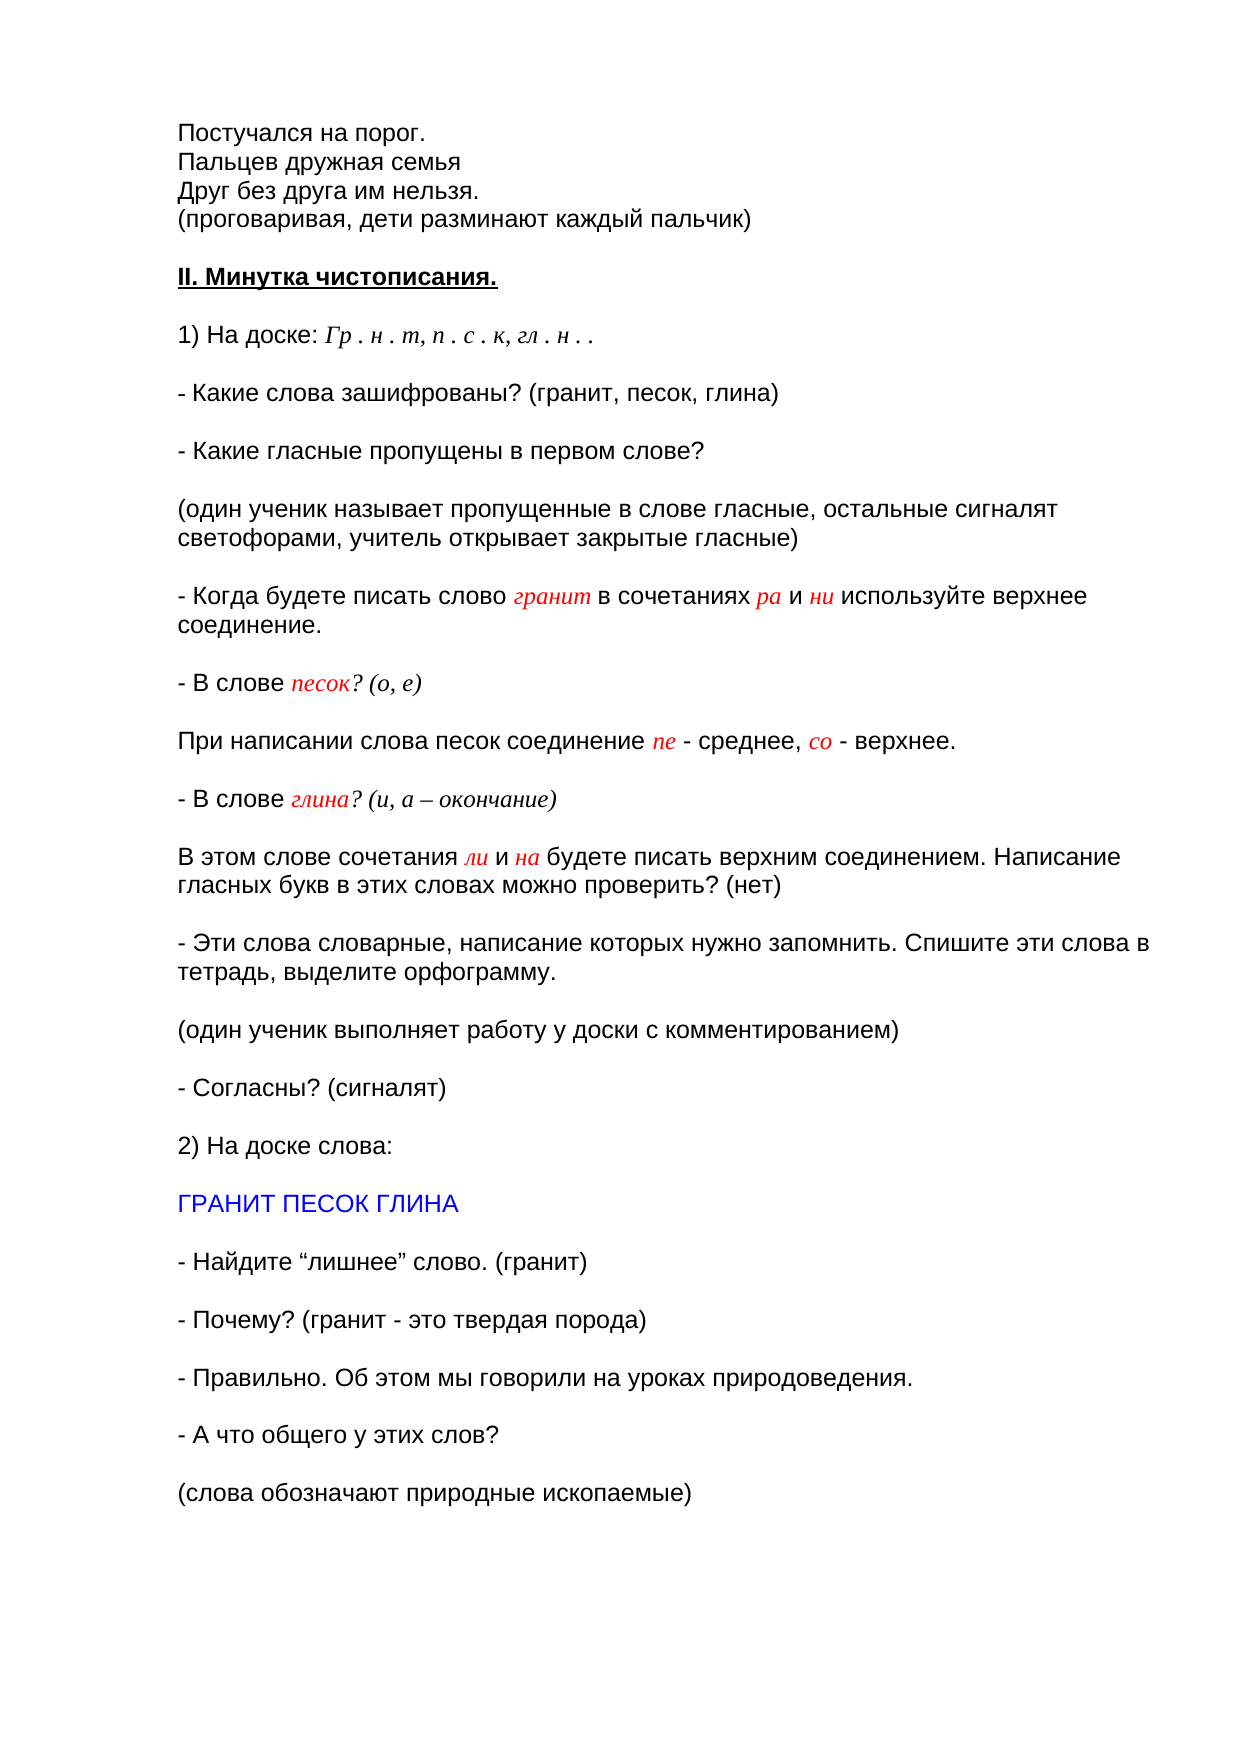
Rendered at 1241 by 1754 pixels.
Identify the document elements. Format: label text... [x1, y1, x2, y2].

text - В слове песок? (о, е) [177, 668, 1152, 696]
text - Правильно. Об этом мы говорили на уроках природоведения. [177, 1363, 1152, 1391]
text (один ученик называет пропущенные в слове гласные, остальные сигналят светофорами, учитель открывает закрытые гласные) [177, 494, 1152, 552]
text - Эти слова словарные, написание которых нужно запомнить. Спишите эти слова в тетрадь, выделите орфограмму. [177, 928, 1152, 986]
text - Согласны? (сигналят) [177, 1073, 1152, 1102]
text - А что общего у этих слов? [177, 1421, 1152, 1449]
text 2) На доске слова: [177, 1131, 1152, 1160]
text (слова обозначают природные ископаемые) [177, 1478, 1152, 1507]
text - Почему? (гранит - это твердая порода) [177, 1305, 1152, 1333]
text - Найдите “лишнее” слово. (гранит) [177, 1247, 1152, 1276]
text - Какие гласные пропущены в первом слове? [177, 436, 1152, 465]
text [177, 118, 1152, 233]
text - В слове глина? (и, а – окончание) [177, 784, 1152, 812]
text - Когда будете писать слово гранит в сочетаниях ра и ни используйте верхнее соединение. [177, 581, 1152, 638]
text II. Минутка чистописания. [177, 262, 1152, 291]
text (один ученик выполняет работу у доски с комментированием) [177, 1015, 1152, 1044]
text При написании слова песок соединение пе - среднее, со - верхнее. [177, 726, 1152, 754]
text 1) На доске: Гр . н . т, п . с . к, гл . н . . [177, 320, 1152, 349]
text ГРАНИТ ПЕСОК ГЛИНА [177, 1189, 1152, 1218]
text - Какие слова зашифрованы? (гранит, песок, глина) [177, 378, 1152, 407]
text В этом слове сочетания ли и на будете писать верхним соединением. Написание гласных букв в этих словах можно проверить? (нет) [177, 842, 1152, 899]
